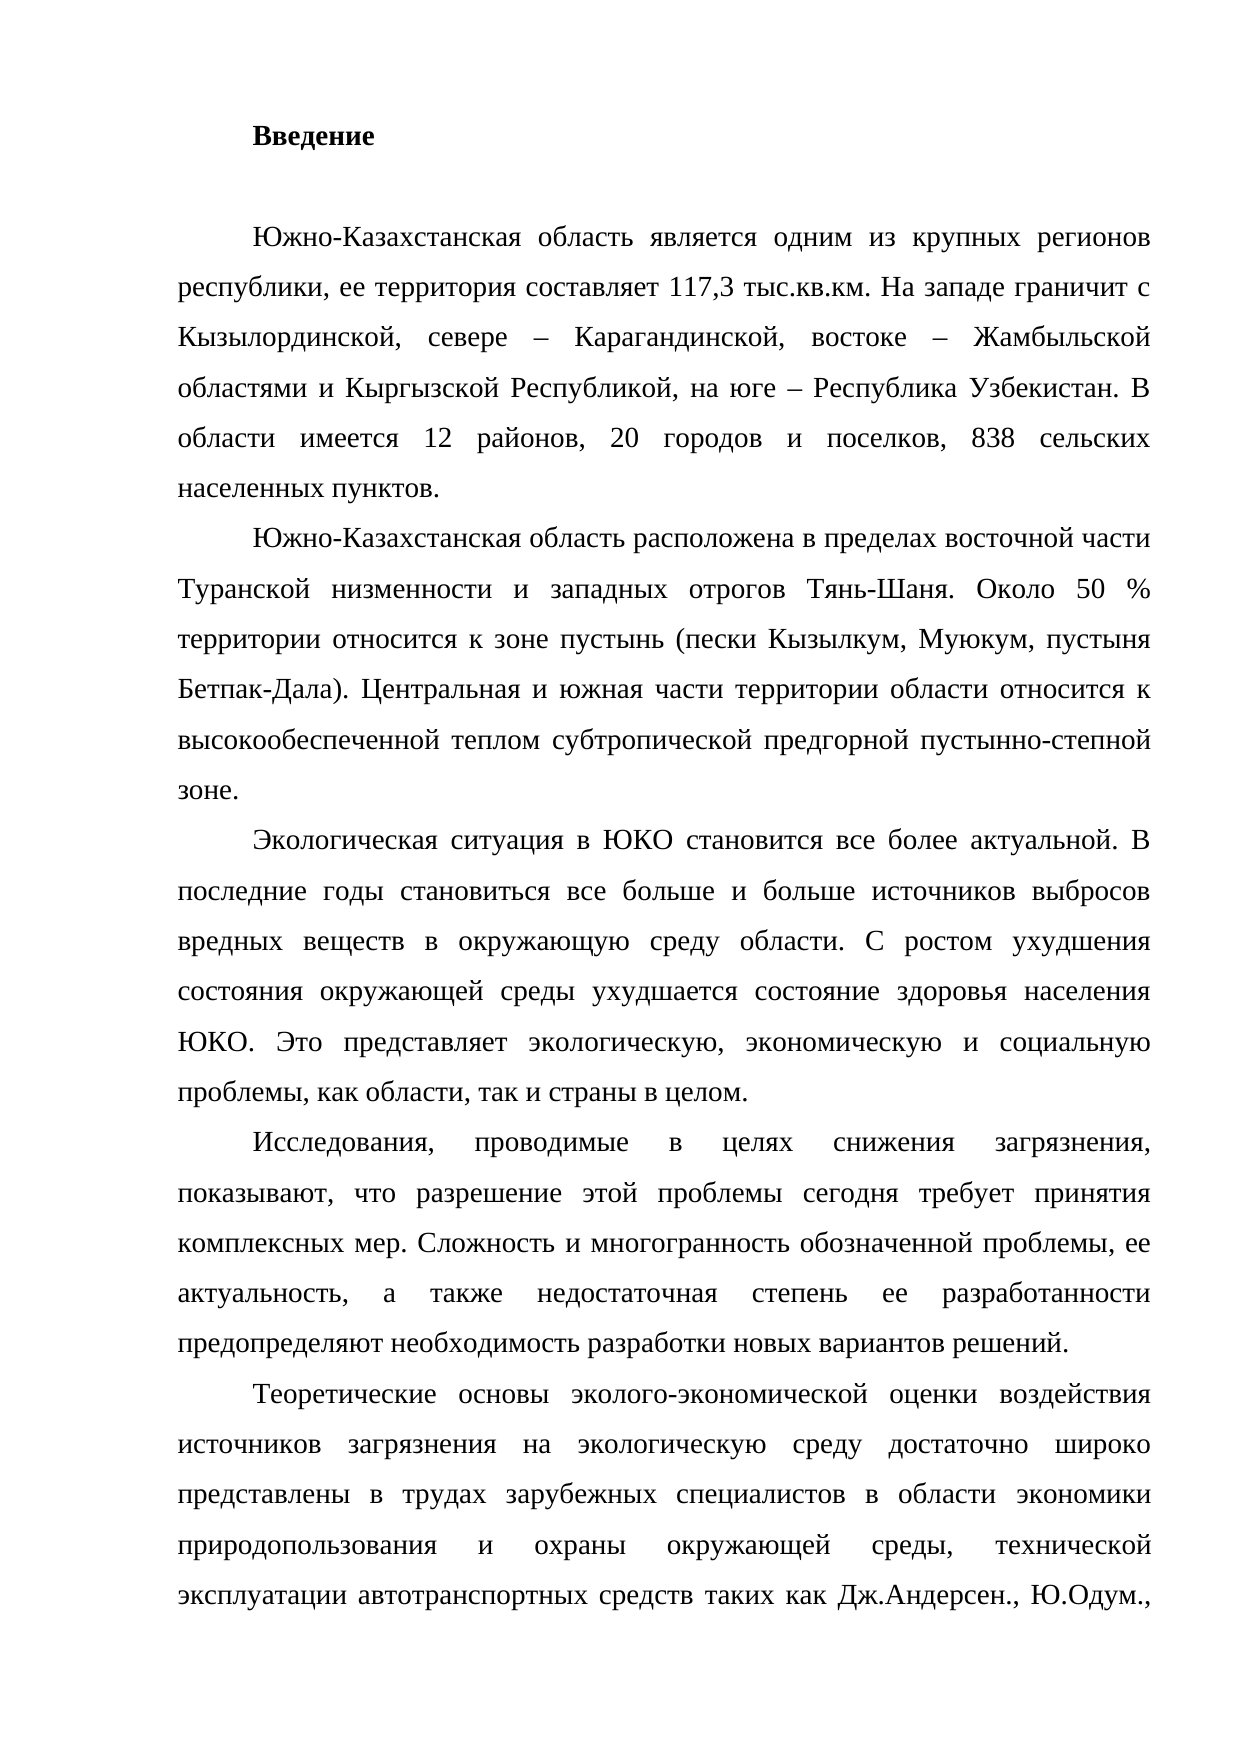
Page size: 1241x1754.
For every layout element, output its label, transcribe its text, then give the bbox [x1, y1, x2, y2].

text Исследования, проводимые в целях снижения загрязнения, показывают, что разрешение этой проблемы сегодня требует принятия комплексных мер. Сложность и многогранность обозначенной проблемы, ее актуальность, а также недостаточная степень ее разработанности предопределяют необходимость разработки новых вариантов решений. [177, 1124, 1152, 1359]
text Южно-Казахстанская область является одним из крупных регионов республики, ее территория составляет 117,3 тыс.кв.км. На западе граничит с Кызылординской, севере – Карагандинской, востоке – Жамбыльской областями и Кыргызской Республикой, на юге – Республика Узбекистан. В области имеется 12 районов, 20 городов и поселков, 838 сельских населенных пунктов. [177, 219, 1152, 504]
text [177, 1376, 1152, 1611]
text Экологическая ситуация в ЮКО становится все более актуальной. В последние годы становиться все больше и больше источников выбросов вредных веществ в окружающую среду области. С ростом ухудшения состояния окружающей среды ухудшается состояние здоровья населения ЮКО. Это представляет экологическую, экономическую и социальную проблемы, как области, так и страны в целом. [177, 822, 1152, 1108]
text Введение [177, 118, 1152, 152]
text Южно-Казахстанская область расположена в пределах восточной части Туранской низменности и западных отрогов Тянь-Шаня. Около 50 % территории относится к зоне пустынь (пески Кызылкум, Муюкум, пустыня Бетпак-Дала). Центральная и южная части территории области относится к высокообеспеченной теплом субтропической предгорной пустынно-степной зоне. [177, 521, 1152, 806]
